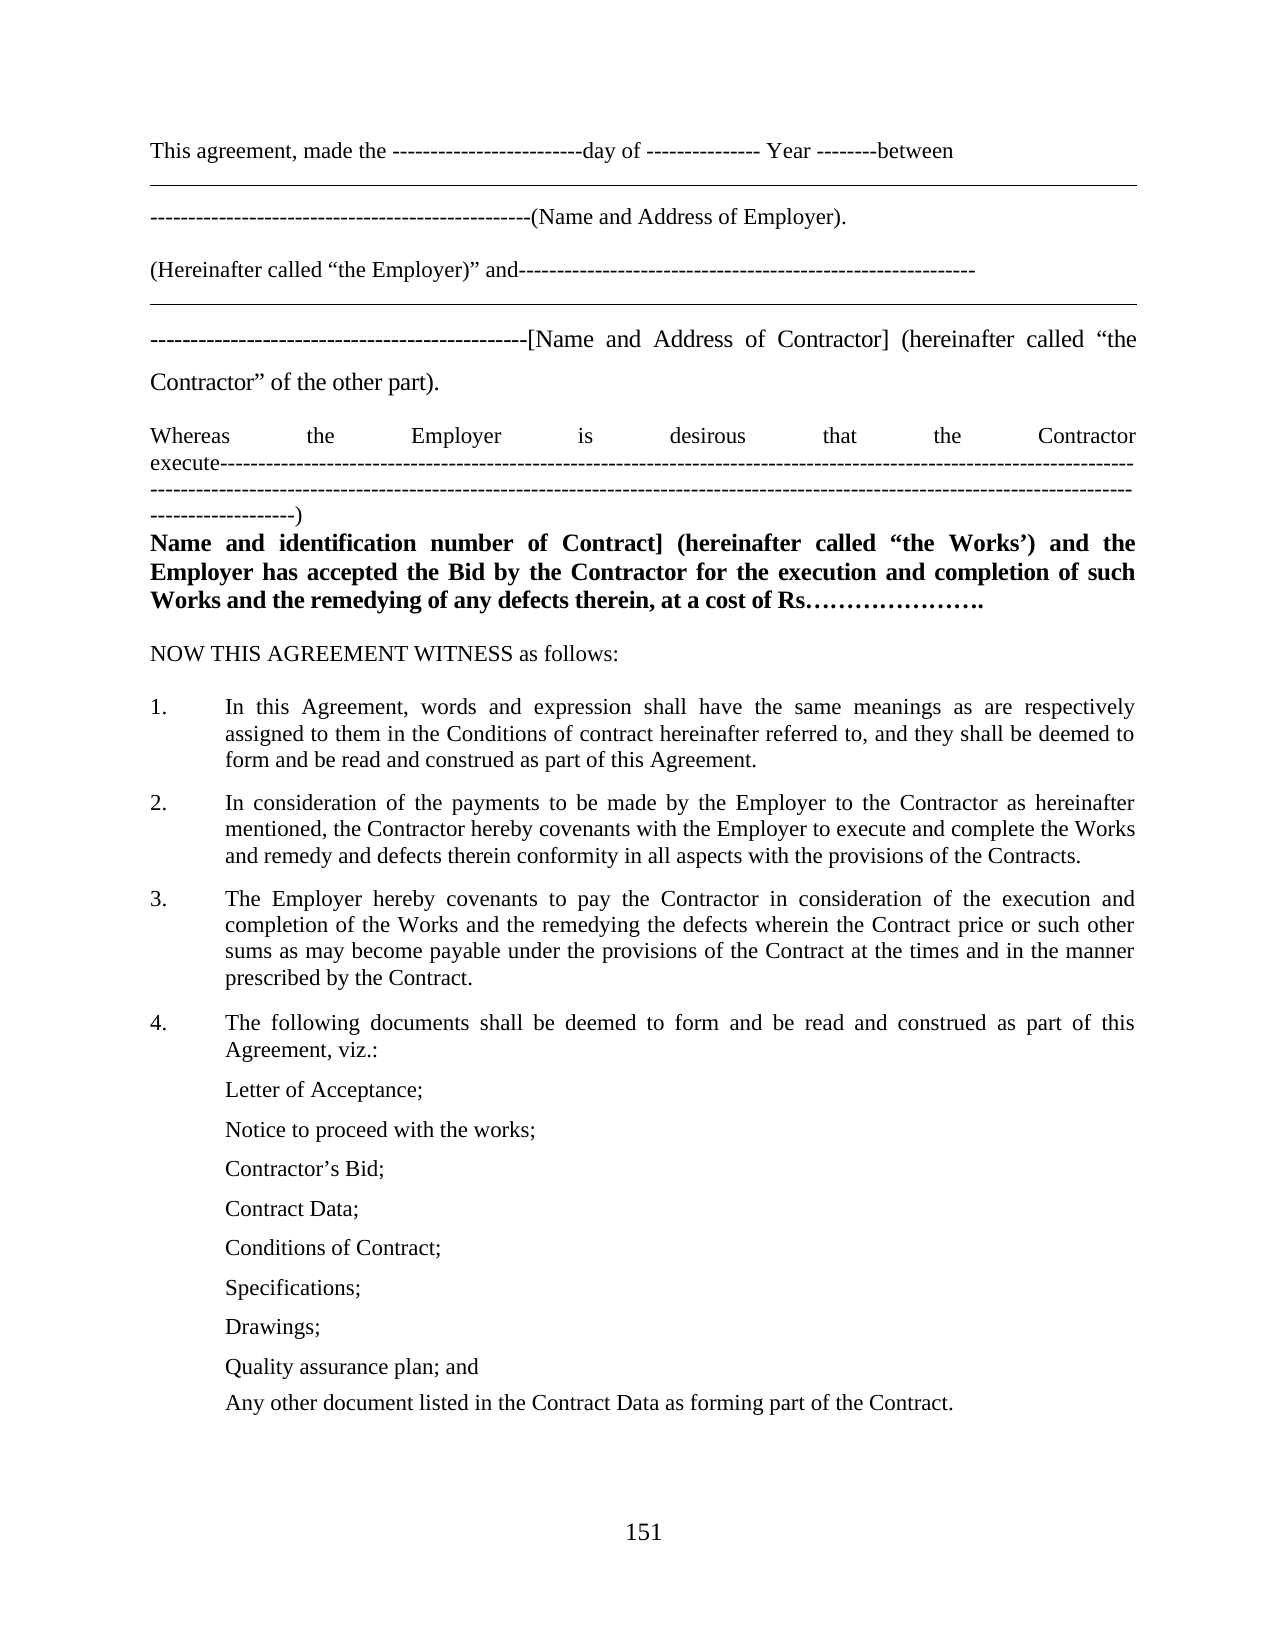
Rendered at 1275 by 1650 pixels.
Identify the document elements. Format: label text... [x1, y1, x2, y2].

text -----------------------------------------------[Name and Address of Contractor] (hereinafter called “the Contractor” of the other part). [150, 324, 1137, 396]
text Contractor’s Bid; [150, 1156, 1137, 1182]
text Whereas the Employer is desirous that the Contractor execute----------------------------------------------------------------------------------------------------------------------------------------------------------------------------------------------------------------------------------------------------------------------------) [150, 422, 1137, 528]
text Letter of Acceptance; [150, 1077, 1137, 1103]
text 1. In this Agreement, words and expression shall have the same meanings as are respectively assigned to them in the Conditions of contract hereinafter referred to, and they shall be deemed to form and be read and construed as part of this Agreement. [150, 693, 1137, 772]
text Specifications; [150, 1274, 1137, 1300]
text Any other document listed in the Contract Data as forming part of the Contract. [150, 1389, 1137, 1415]
text 2. In consideration of the payments to be made by the Employer to the Contractor as hereinafter mentioned, the Contractor hereby covenants with the Employer to execute and complete the Works and remedy and defects therein conformity in all aspects with the provisions of the Contracts. [150, 789, 1137, 868]
text Quality assurance plan; and [150, 1353, 1137, 1379]
text NOW THIS AGREEMENT WITNESS as follows: [150, 641, 1137, 667]
text Name and identification number of Contract] (hereinafter called “the Works’) and the Employer has accepted the Bid by the Contractor for the execution and completion of such Works and the remedying of any defects therein, at a cost of Rs…………………. [150, 528, 1137, 614]
text (Hereinafter called “the Employer)” and------------------------------------------------------------ [150, 256, 1137, 282]
text Conditions of Contract; [150, 1234, 1137, 1261]
text Contract Data; [150, 1195, 1137, 1221]
text --------------------------------------------------(Name and Address of Employer). [150, 203, 1137, 229]
text 3. The Employer hereby covenants to pay the Contractor in consideration of the execution and completion of the Works and the remedying the defects wherein the Contract price or such other sums as may become payable under the provisions of the Contract at the times and in the manner prescribed by the Contract. [150, 885, 1137, 990]
text Notice to proceed with the works; [150, 1116, 1137, 1142]
text This agreement, made the -------------------------day of --------------- Year --------between [150, 137, 1137, 164]
text 4. The following documents shall be deemed to form and be read and construed as part of this Agreement, viz.: [150, 1009, 1137, 1062]
text Drawings; [150, 1313, 1137, 1340]
